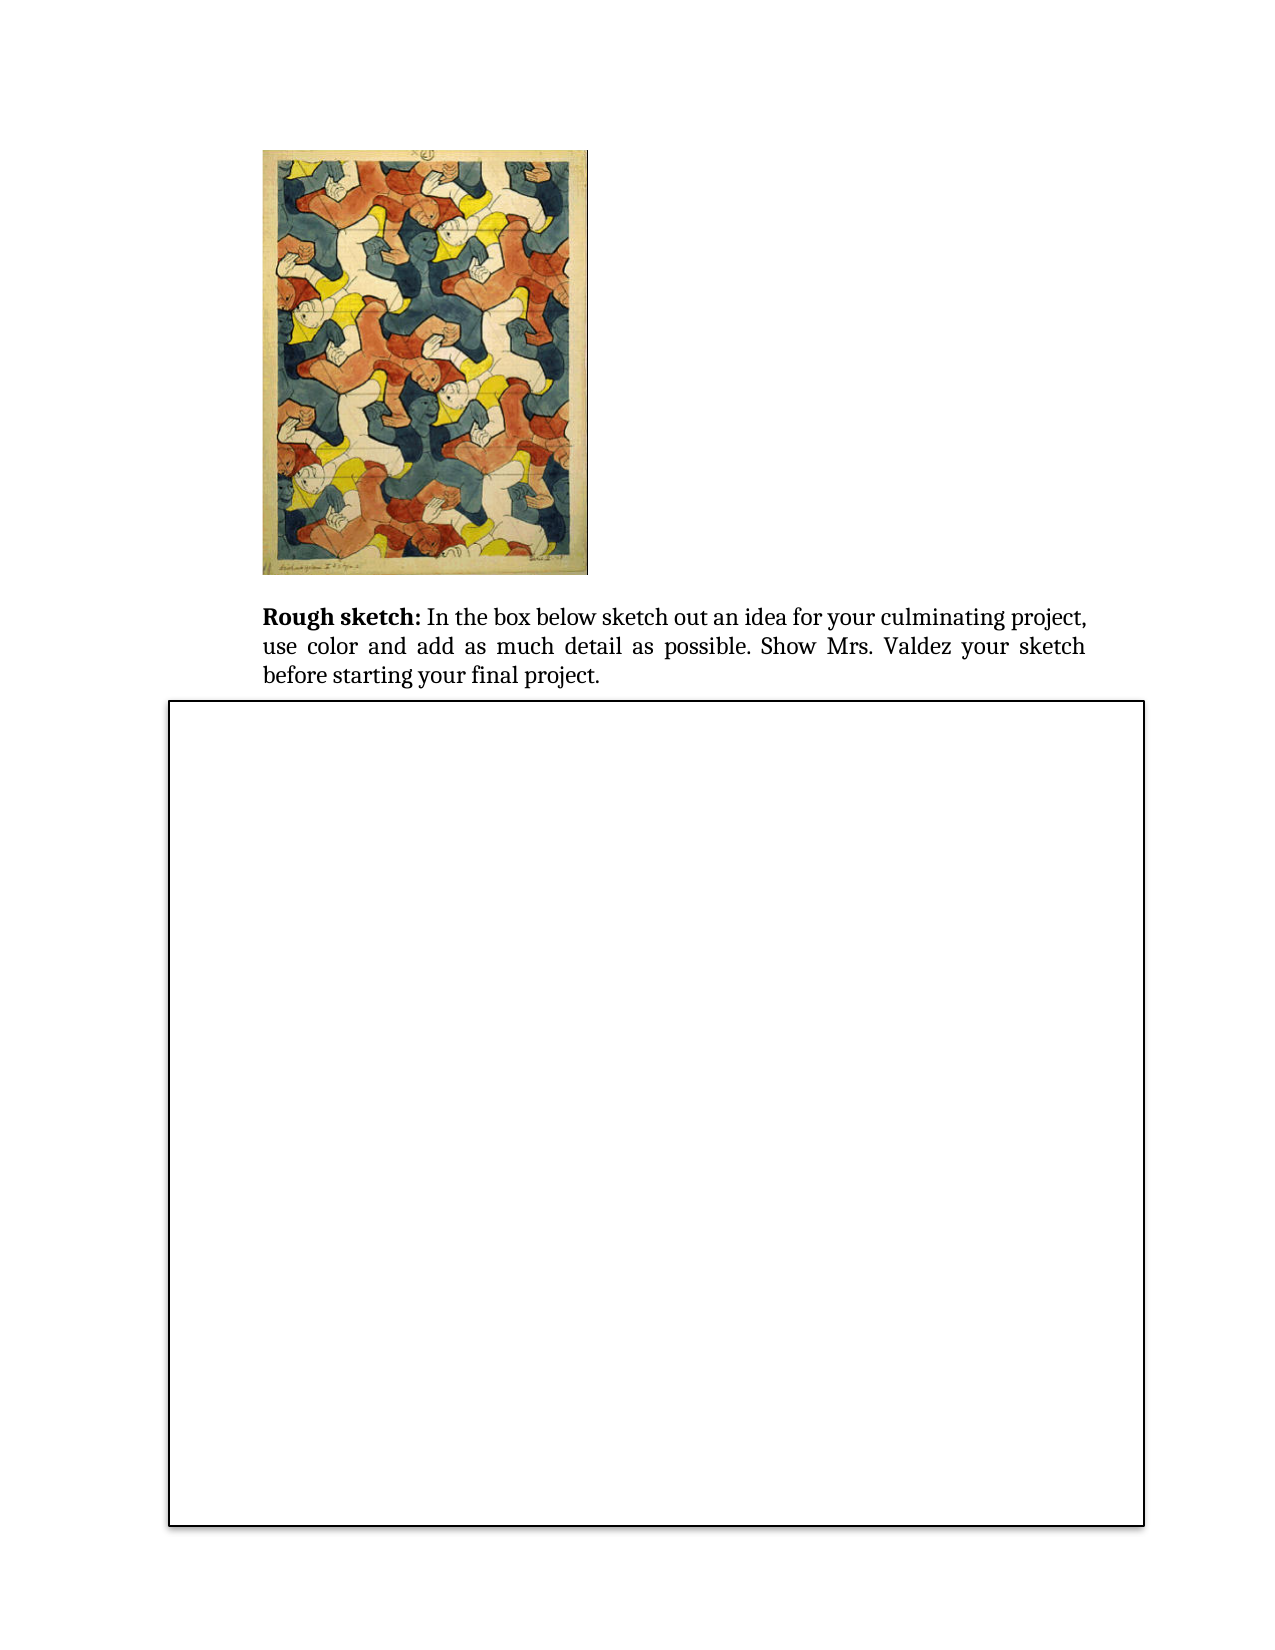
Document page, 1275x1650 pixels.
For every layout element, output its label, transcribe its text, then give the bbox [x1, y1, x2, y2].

picture [262, 150, 588, 575]
list Rough sketch: In the box below sketch out an idea for your culminating project, use color and add as much detail as possible. Show Mrs. Valdez your sketch before starting your final project. [262, 603, 1087, 689]
